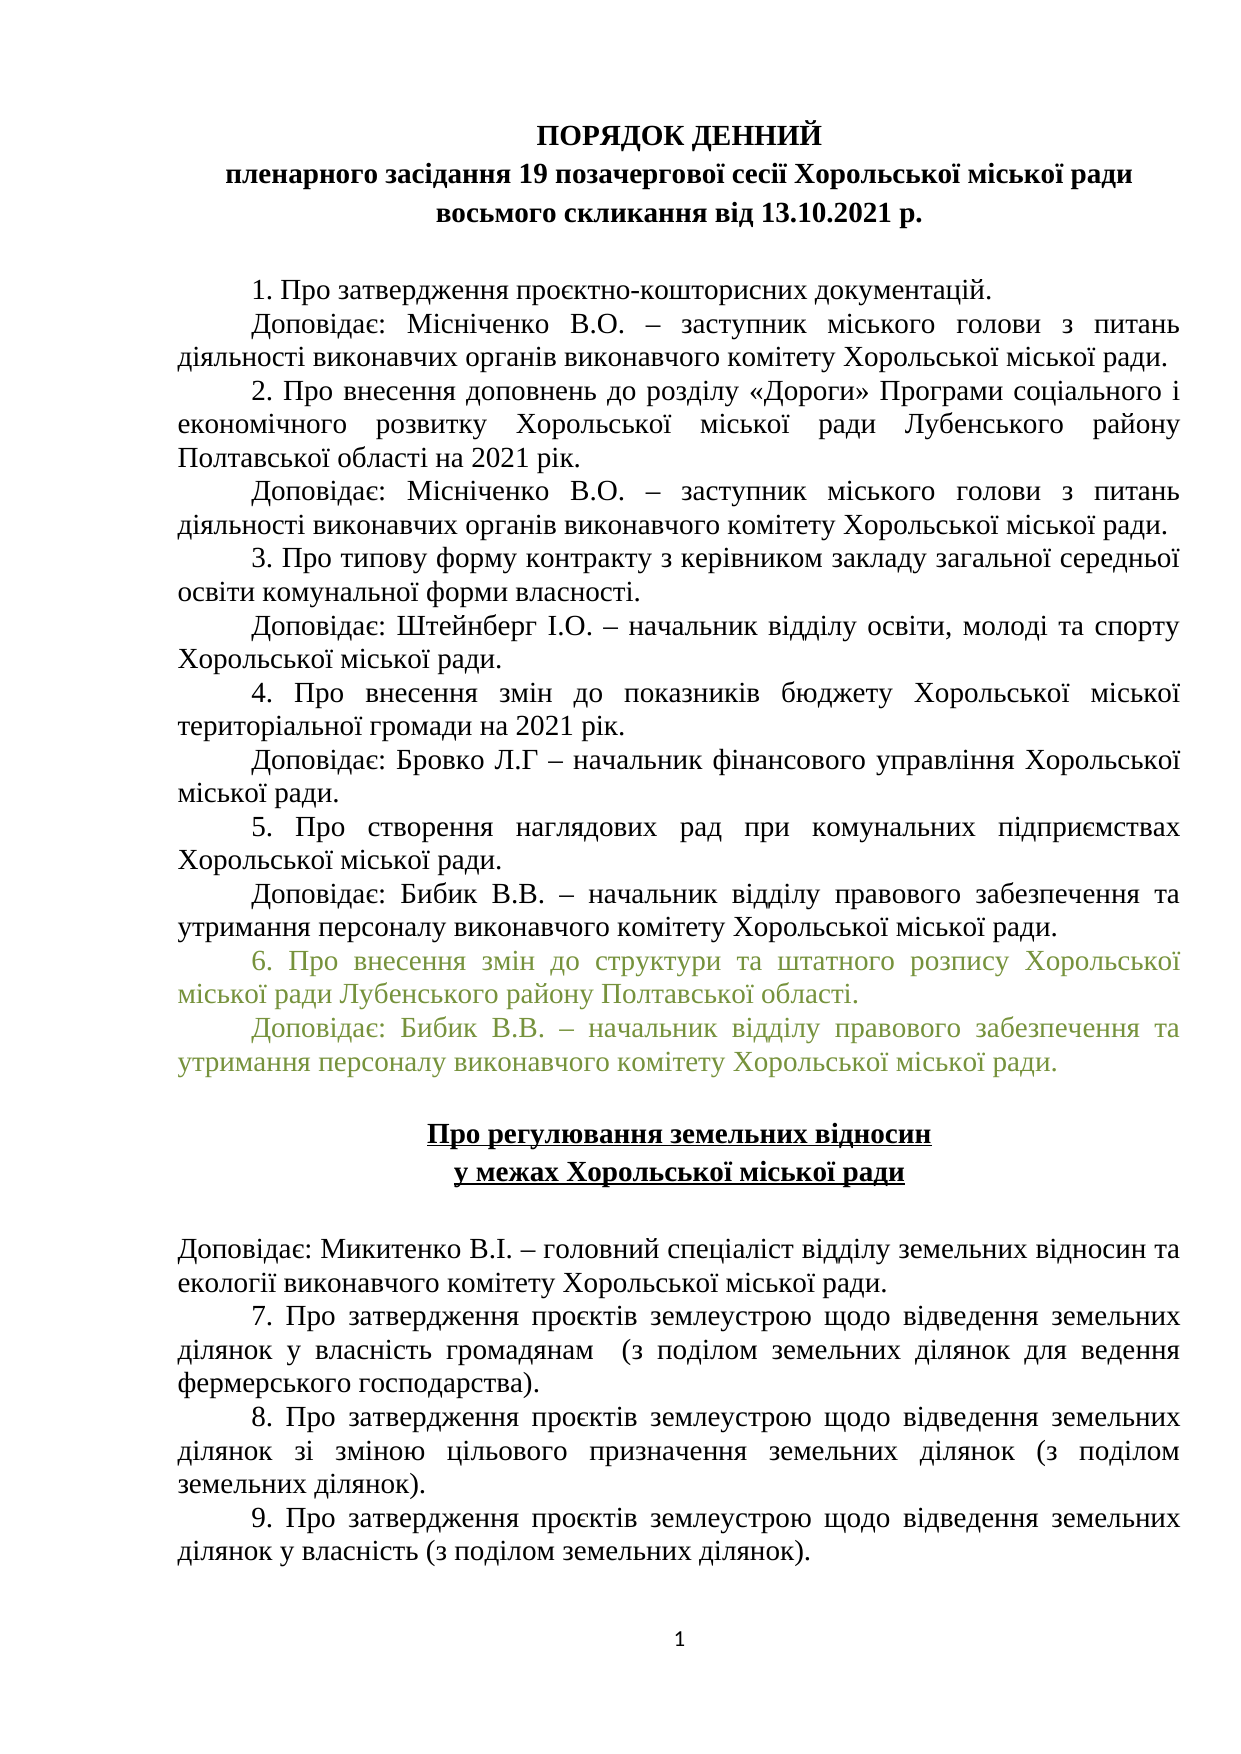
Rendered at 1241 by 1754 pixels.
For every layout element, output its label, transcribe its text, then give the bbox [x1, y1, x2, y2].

text 7. Про затвердження проєктів землеустрою щодо відведення земельних ділянок у власність громадянам (з поділом земельних ділянок для ведення фермерського господарства). [177, 1298, 1181, 1399]
text пленарного засідання 19 позачергової сесії Хорольської міської ради восьмого скликання від 13.10.2021 р. [177, 157, 1181, 229]
text Доповідає: Бибик В.В. – начальник відділу правового забезпечення та утримання персоналу виконавчого комітету Хорольської міської ради. [177, 876, 1181, 943]
text 9. Про затвердження проєктів землеустрою щодо відведення земельних ділянок у власність (з поділом земельних ділянок). [177, 1500, 1181, 1567]
text ПОРЯДОК ДЕННИЙ [177, 118, 1181, 152]
text 3. Про типову форму контракту з керівником закладу загальної середньої освіти комунальної форми власності. [177, 541, 1181, 608]
text 8. Про затвердження проєктів землеустрою щодо відведення земельних ділянок зі зміною цільового призначення земельних ділянок (з поділом земельних ділянок). [177, 1399, 1181, 1500]
text 6. Про внесення змін до структури та штатного розпису Хорольської міської ради Лубенського району Полтавської області. [177, 943, 1181, 1010]
text 4. Про внесення змін до показників бюджету Хорольської міської територіальної громади на 2021 рік. [177, 675, 1181, 742]
text Про регулювання земельних відносин [177, 1116, 1181, 1149]
text 2. Про внесення доповнень до розділу «Дороги» Програми соціального і економічного розвитку Хорольської міської ради Лубенського району Полтавської області на 2021 рік. [177, 373, 1181, 473]
text у межах Хорольської міської ради [177, 1154, 1181, 1188]
text Доповідає: Штейнберг І.О. – начальник відділу освіти, молоді та спорту Хорольської міської ради. [177, 608, 1181, 675]
text Доповідає: Микитенко В.І. – головний спеціаліст відділу земельних відносин та екології виконавчого комітету Хорольської міської ради. [177, 1231, 1181, 1298]
text 1. Про затвердження проєктно-кошторисних документацій. [177, 272, 1181, 306]
text Доповідає: Місніченко В.О. – заступник міського голови з питань діяльності виконавчих органів виконавчого комітету Хорольської міської ради. [177, 306, 1181, 373]
text Доповідає: Бровко Л.Г – начальник фінансового управління Хорольської міської ради. [177, 742, 1181, 809]
text Доповідає: Місніченко В.О. – заступник міського голови з питань діяльності виконавчих органів виконавчого комітету Хорольської міської ради. [177, 473, 1181, 541]
text 5. Про створення наглядових рад при комунальних підприємствах Хорольської міської ради. [177, 809, 1181, 876]
text Доповідає: Бибик В.В. – начальник відділу правового забезпечення та утримання персоналу виконавчого комітету Хорольської міської ради. [177, 1010, 1181, 1077]
